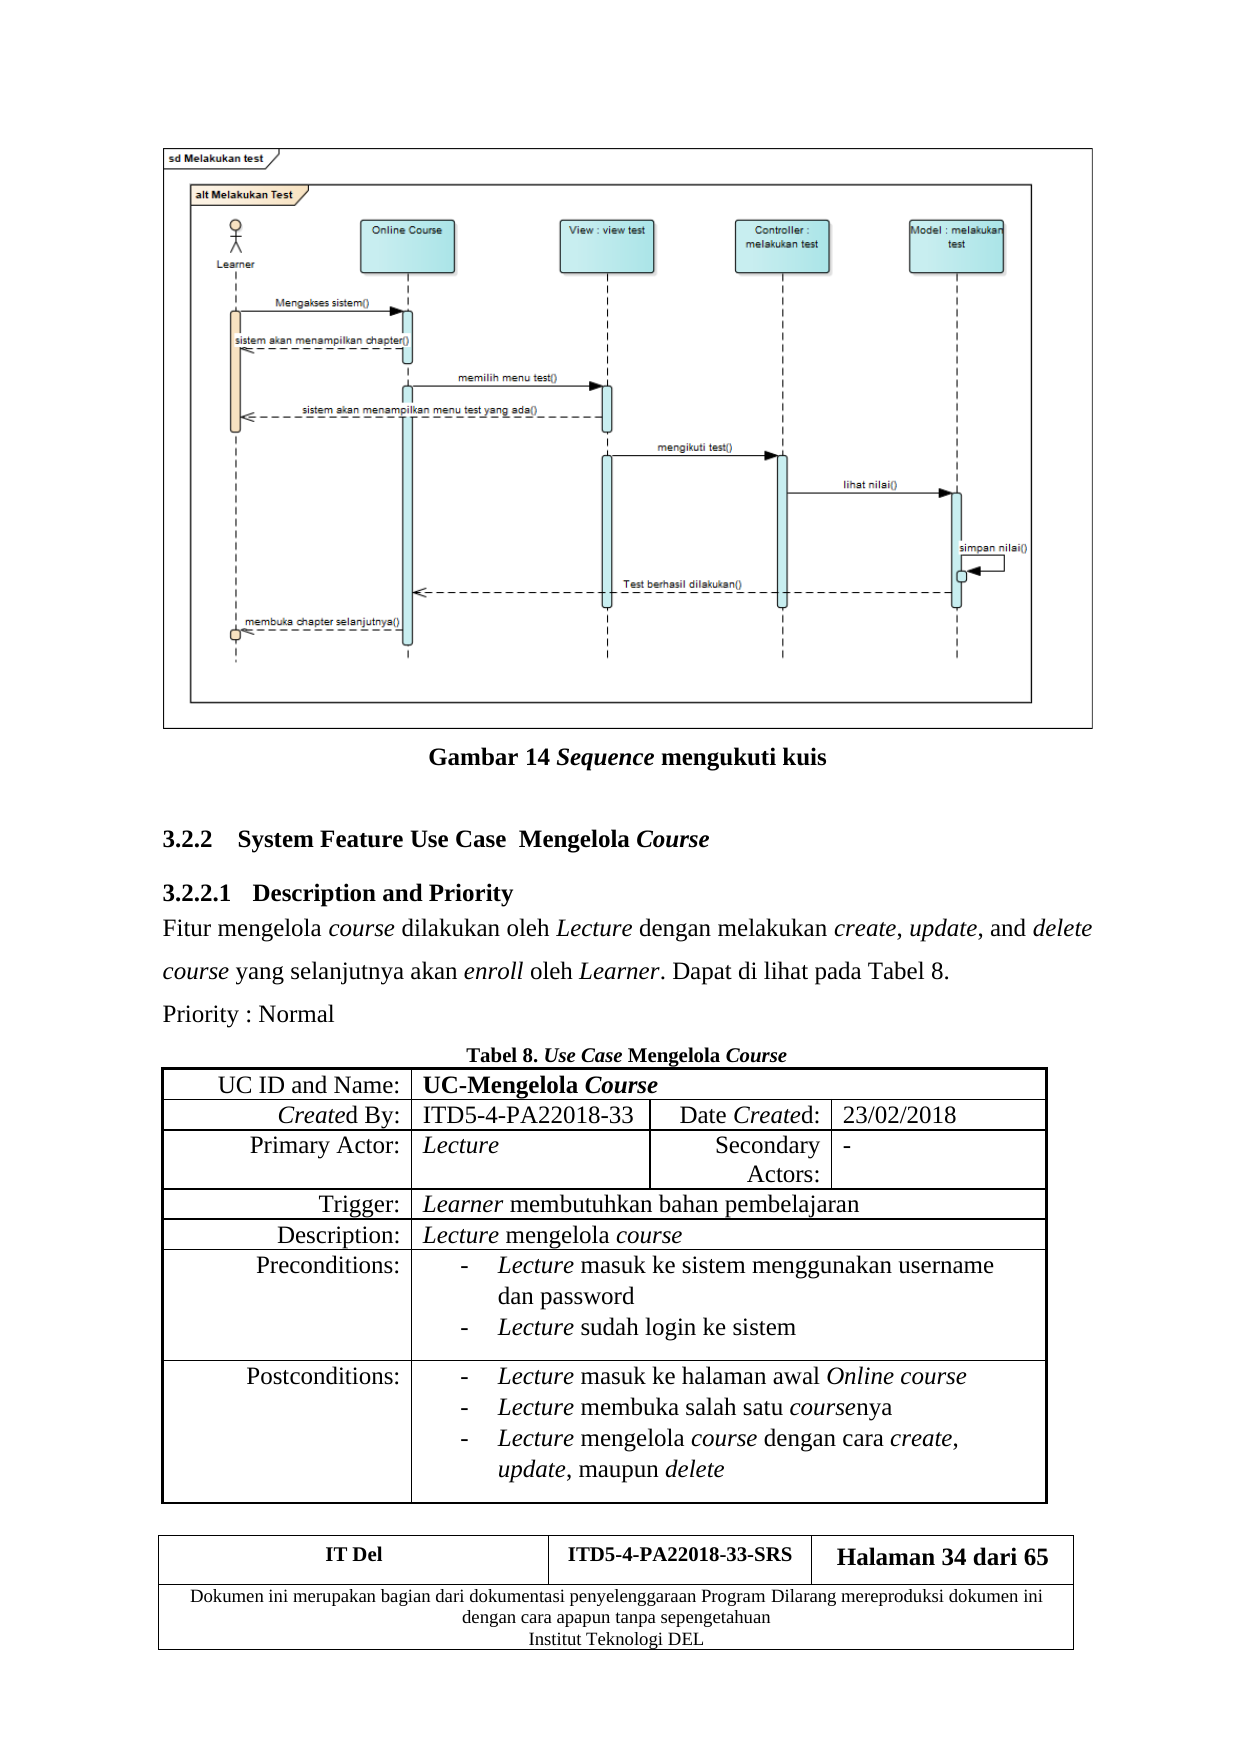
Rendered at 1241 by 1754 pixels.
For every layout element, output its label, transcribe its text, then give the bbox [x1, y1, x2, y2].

text Tabel 8. Use Case Mengelola Course [162, 1043, 1092, 1067]
table_cell 23/02/2018 [832, 1100, 1045, 1129]
subtitle Description and Priority [162, 878, 1092, 907]
table_cell ITD5-4-PA22018-33 [412, 1100, 649, 1129]
text Gambar 14 Sequence mengukuti kuis [162, 742, 1092, 771]
table_cell Date Created: [651, 1100, 831, 1129]
text Fitur mengelola course dilakukan oleh Lecture dengan melakukan create, update, and delete course yang selanjutnya akan enroll oleh Learner. Dapat di lihat pada Tabel 8. [162, 913, 1092, 985]
table_cell Trigger: [164, 1190, 411, 1218]
table_header UC-Mengelola Course [412, 1070, 1045, 1099]
table_cell - [832, 1131, 1045, 1188]
table_header UC ID and Name: [164, 1070, 411, 1099]
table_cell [412, 1361, 1045, 1502]
table_cell Learner membutuhkan bahan pembelajaran [412, 1190, 1045, 1218]
table_cell Description: [164, 1220, 411, 1249]
picture [162, 147, 1093, 729]
table_cell Secondary Actors: [651, 1131, 831, 1188]
text Priority : Normal [162, 999, 1092, 1028]
table_cell Created By: [164, 1100, 411, 1129]
table_cell Primary Actor: [164, 1131, 411, 1188]
table_cell Postconditions: [164, 1361, 411, 1502]
table_cell Lecture masuk ke sistem menggunakan username dan password Lecture sudah login ke sistem [412, 1250, 1045, 1360]
subtitle System Feature Use Case Mengelola Course [162, 824, 1092, 853]
table_cell Lecture [412, 1131, 649, 1188]
table_cell Lecture mengelola course [412, 1220, 1045, 1249]
table_cell Preconditions: [164, 1250, 411, 1360]
